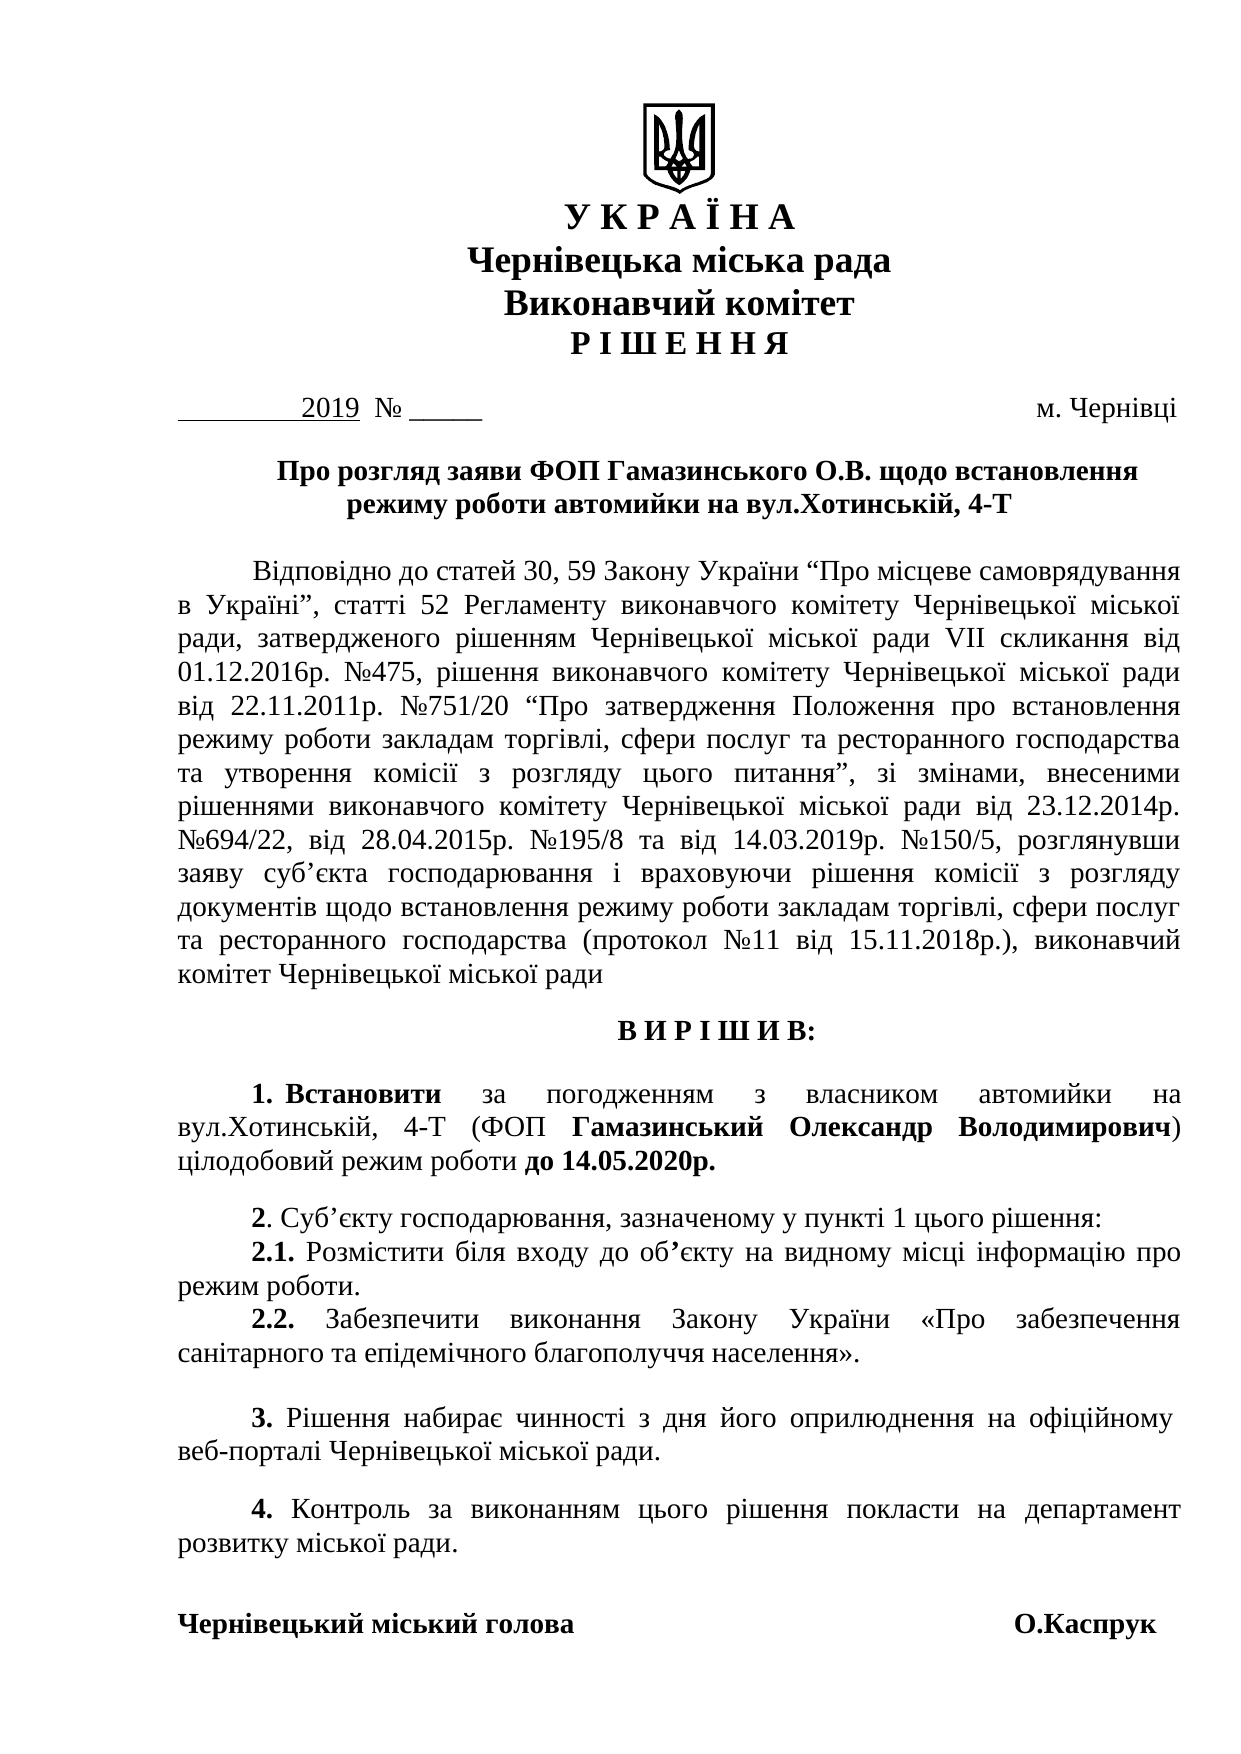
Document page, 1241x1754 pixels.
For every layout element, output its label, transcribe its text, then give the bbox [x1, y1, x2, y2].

text В И Р І Ш И В: [177, 1013, 1181, 1047]
text 2. Суб’єкту господарювання, зазначеному у пункті 1 цього рішення: [177, 1201, 1181, 1234]
title 4. Контроль за виконанням цього рішення покласти на департамент розвитку міської ради. [177, 1491, 1181, 1558]
subtitle Р І Ш Е Н Н Я [177, 323, 1181, 362]
title Чернівецька міська рада [177, 237, 1181, 280]
title Виконавчий комітет [177, 280, 1181, 323]
text 2.2. Забезпечити виконання Закону України «Про забезпечення санітарного та епідемічного благополуччя населення». [177, 1301, 1181, 1368]
text Про розгляд заяви ФОП Гамазинського О.В. щодо встановлення режиму роботи автомийки на вул.Хотинській, 4-Т [177, 453, 1181, 520]
text 2019 № _____ м. Чернівці [177, 391, 1181, 424]
list Встановити за погодженням з власником автомийки на вул.Хотинській, 4-Т (ФОП Гамазинський Олександр Володимирович) цілодобовий режим роботи до 14.05.2020р. [177, 1076, 1181, 1176]
text 2.1. Розмістити біля входу до об’єкту на видному місці інформацію про режим роботи. [177, 1234, 1181, 1301]
title Чернівецький міський голова О.Каспрук [177, 1606, 1181, 1640]
title У К Р А Ї Н А [177, 194, 1181, 237]
text 3. Рішення набирає чинності з дня його оприлюднення на офіційному веб-порталі Чернівецької міської ради. [177, 1401, 1175, 1467]
text Відповідно до статей 30, 59 Закону України “Про місцеве самоврядування в Україні”, статті 52 Регламенту виконавчого комітету Чернівецької міської ради, затвердженого рішенням Чернівецької міської ради VII скликання від 01.12.2016р. №475, рішення виконавчого комітету Чернівецької міської ради від 22.11.2011р. №751/20 “Про затвердження Положення про встановлення режиму роботи закладам торгівлі, сфери послуг та ресторанного господарства та утворення комісії з розгляду цього питання”, зі змінами, внесеними рішеннями виконавчого комітету Чернівецької міської ради від 23.12.2014р. №694/22, від 28.04.2015р. №195/8 та від 14.03.2019р. №150/5, розглянувши заяву суб’єкта господарювання і враховуючи рішення комісії з розгляду документів щодо встановлення режиму роботи закладам торгівлі, сфери послуг та ресторанного господарства (протокол №11 від 15.11.2018р.), виконавчий комітет Чернівецької міської ради [177, 553, 1181, 989]
